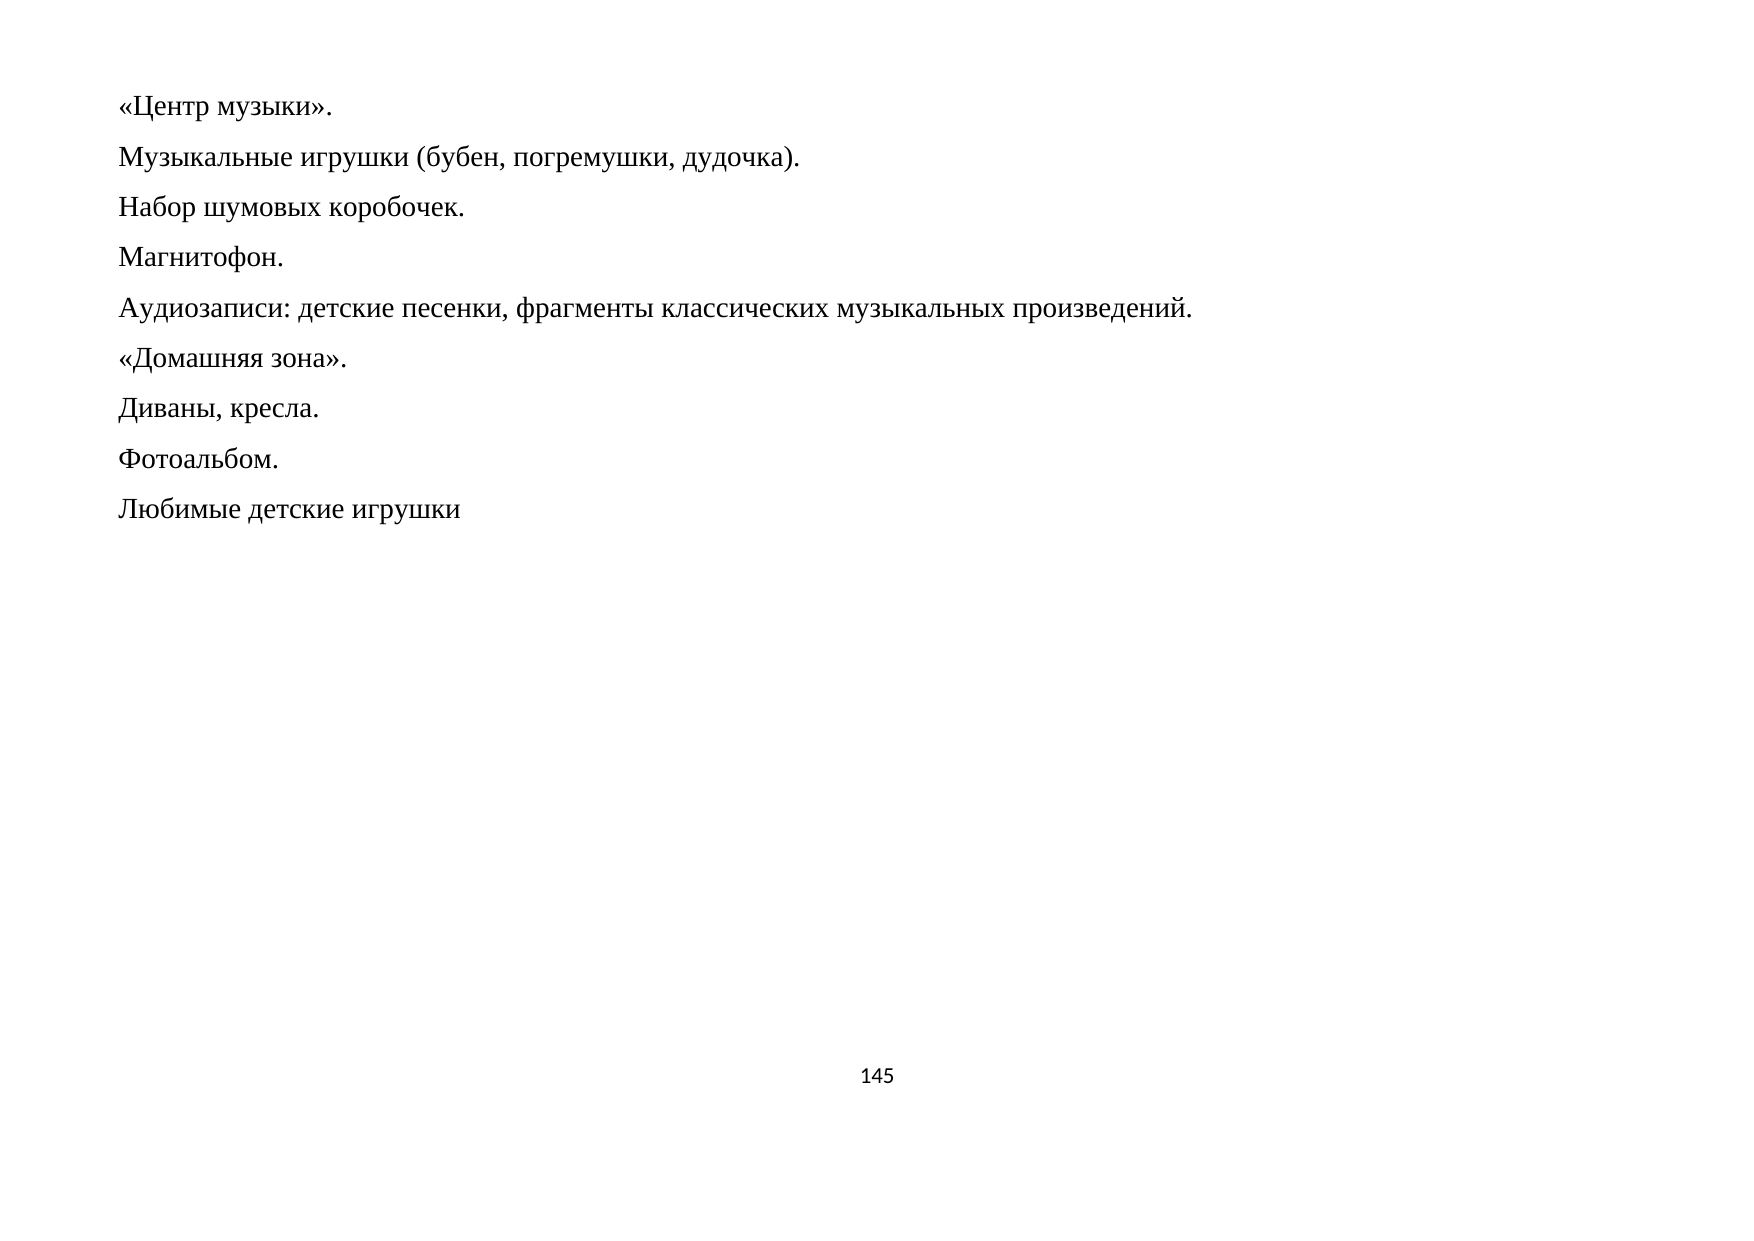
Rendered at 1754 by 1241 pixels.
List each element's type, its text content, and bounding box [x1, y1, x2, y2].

text Музыкальные игрушки (бубен, погремушки, дудочка). [118, 139, 1636, 172]
text Магнитофон. [118, 239, 1636, 273]
text «Центр музыки». [118, 88, 1636, 122]
text Любимые детские игрушки [118, 491, 1636, 524]
text Фотоальбом. [118, 441, 1636, 474]
text Аудиозаписи: детские песенки, фрагменты классических музыкальных произведений. [118, 290, 1636, 323]
text «Домашняя зона». [118, 340, 1636, 374]
text Набор шумовых коробочек. [118, 189, 1636, 223]
text Диваны, кресла. [118, 390, 1636, 424]
